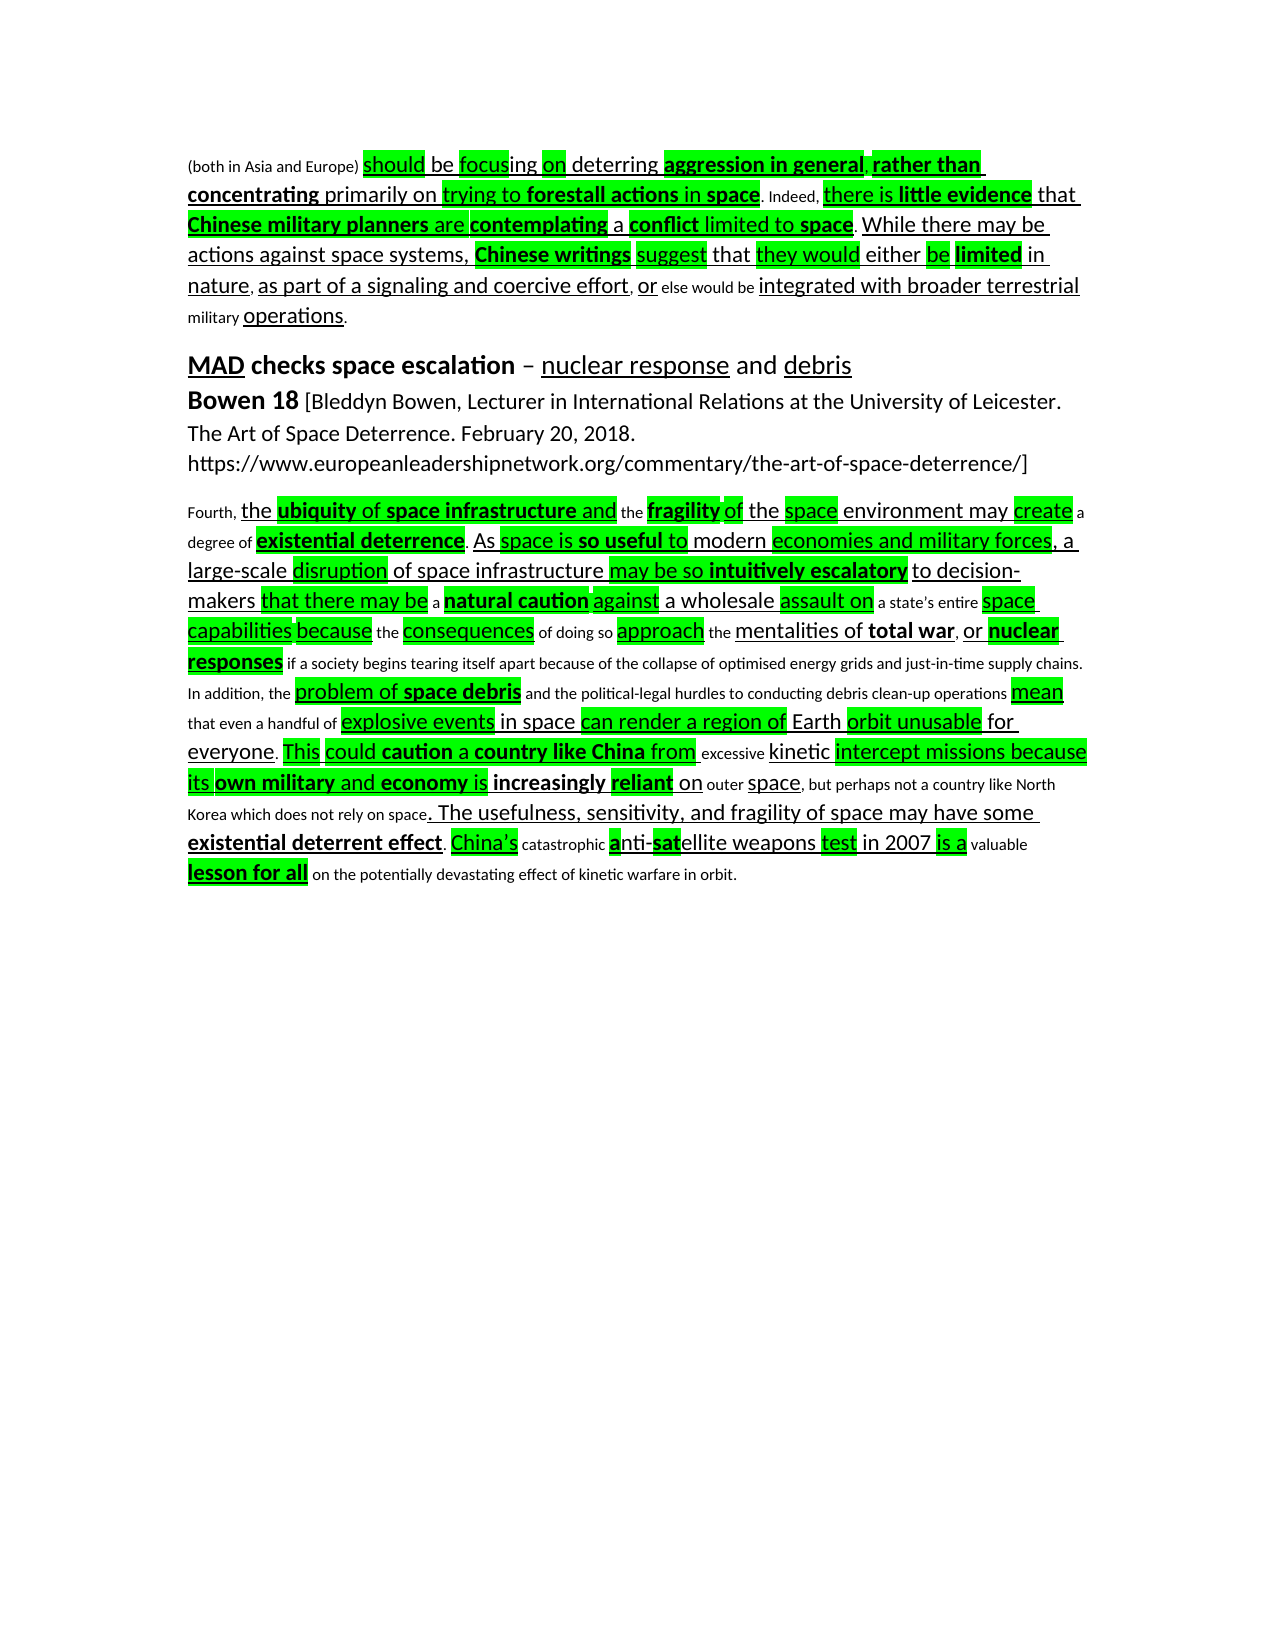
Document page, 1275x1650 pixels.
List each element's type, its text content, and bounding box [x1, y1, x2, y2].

text Fourth, the ubiquity of space infrastructure and the fragility of the space environment may create a degree of existential deterrence. As space is so useful to modern economies and military forces, a large-scale disruption of space infrastructure may be so intuitively escalatory to decision-makers that there may be a natural caution against a wholesale assault on a state’s entire space capabilities because the consequences of doing so approach the mentalities of total war, or nuclear responses if a society begins tearing itself apart because of the collapse of optimised energy grids and just-in-time supply chains. In addition, the problem of space debris and the political-legal hurdles to conducting debris clean-up operations mean that even a handful of explosive events in space can render a region of Earth orbit unusable for everyone. This could caution a country like China from excessive kinetic intercept missions because its own military and economy is increasingly reliant on outer space, but perhaps not a country like North Korea which does not rely on space. The usefulness, sensitivity, and fragility of space may have some existential deterrent effect. China’s catastrophic anti-satellite weapons test in 2007 is a valuable lesson for all on the potentially devastating effect of kinetic warfare in orbit. [187, 496, 1087, 886]
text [187, 150, 1087, 329]
text Bowen 18 [Bleddyn Bowen, Lecturer in International Relations at the University of Leicester. The Art of Space Deterrence. February 20, 2018. https://www.europeanleadershipnetwork.org/commentary/the-art-of-space-deterrence/] [187, 383, 1087, 477]
subtitle MAD checks space escalation – nuclear response and debris [187, 348, 1087, 381]
